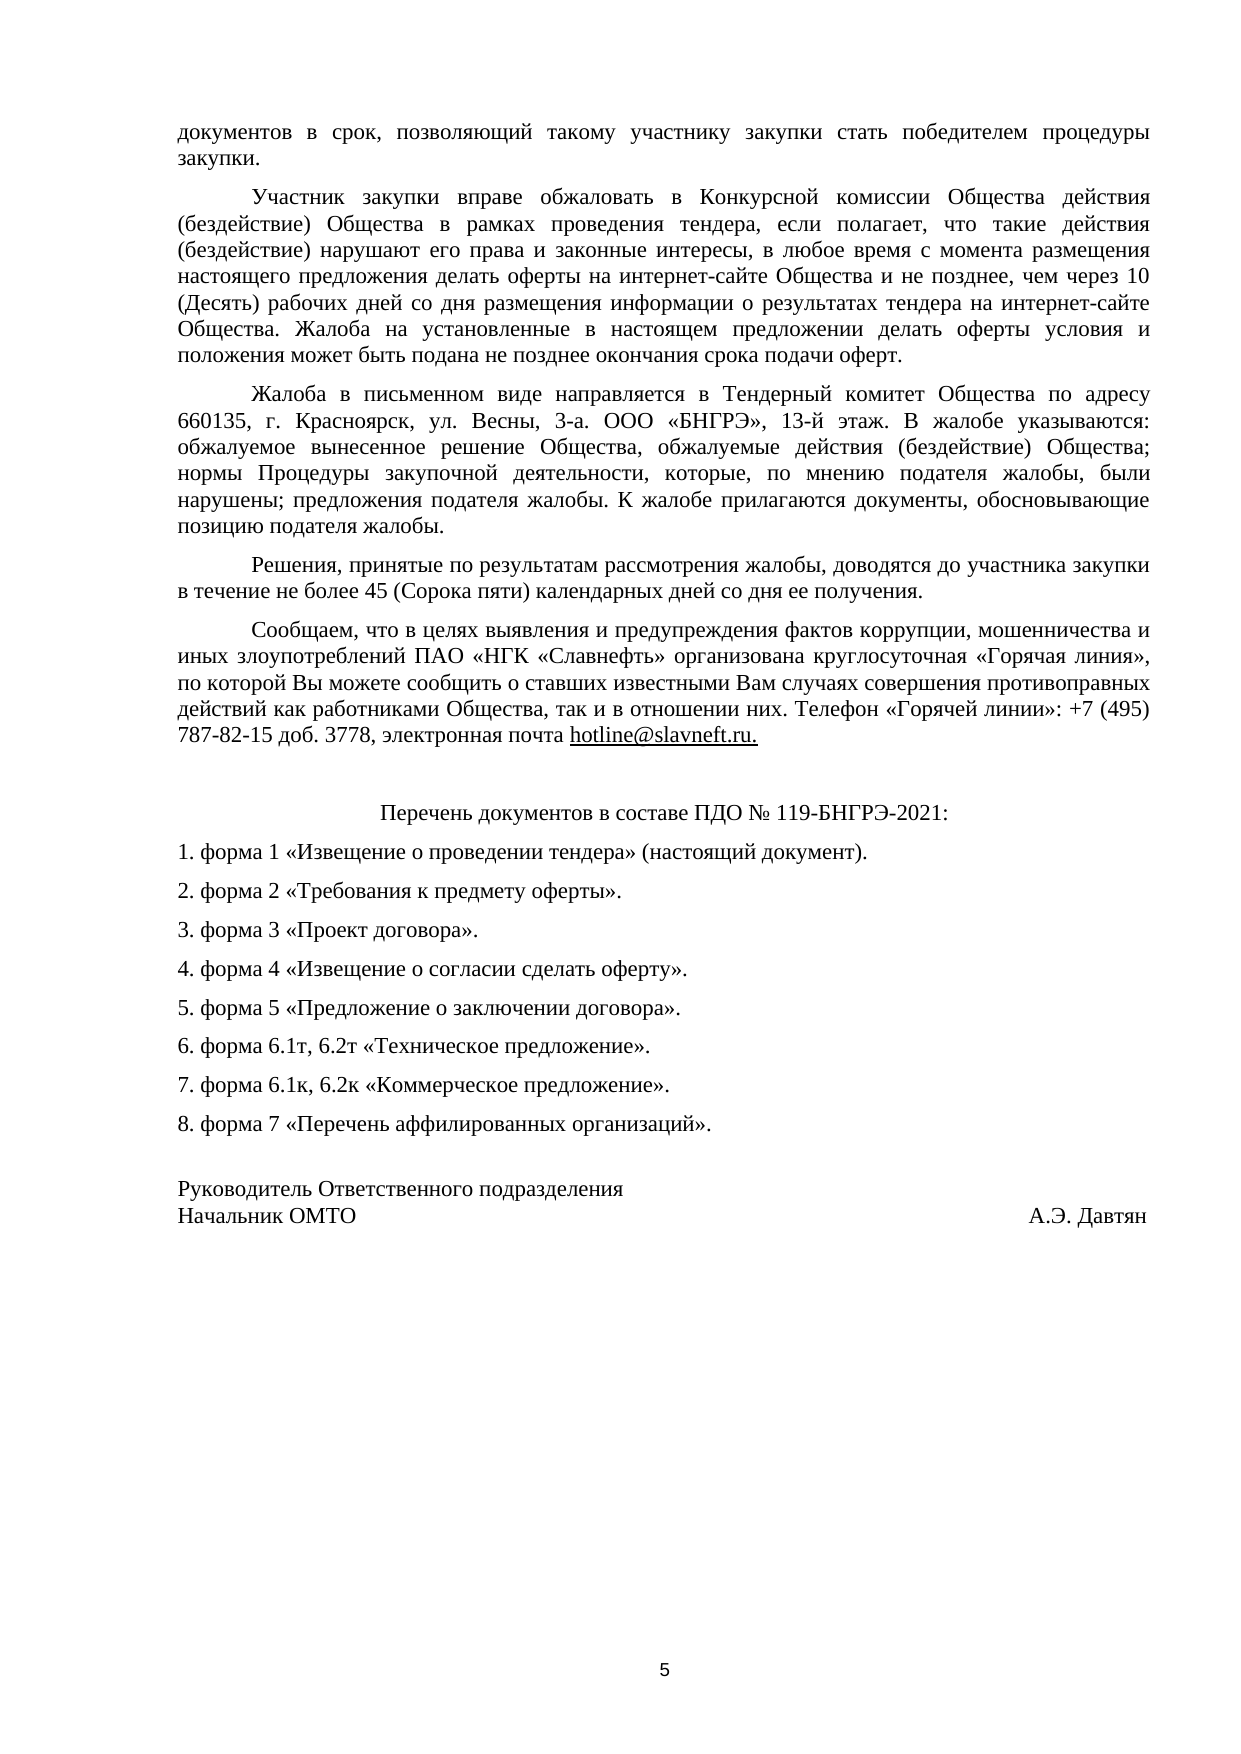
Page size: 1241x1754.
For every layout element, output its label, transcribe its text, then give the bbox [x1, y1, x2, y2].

text 4. форма 4 «Извещение о согласии сделать оферту». [177, 955, 1152, 981]
text Руководитель Ответственного подразделения [177, 1175, 1152, 1202]
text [177, 118, 1152, 171]
text 3. форма 3 «Проект договора». [177, 916, 1152, 942]
text 5. форма 5 «Предложение о заключении договора». [177, 993, 1152, 1020]
text Начальник ОМТО А.Э. Давтян [177, 1202, 1152, 1228]
text 2. форма 2 «Требования к предмету оферты». [177, 877, 1152, 903]
text 6. форма 6.1т, 6.2т «Техническое предложение». [177, 1032, 1152, 1059]
text 8. форма 7 «Перечень аффилированных организаций». [177, 1110, 1152, 1136]
text Решения, принятые по результатам рассмотрения жалобы, доводятся до участника закупки в течение не более 45 (Сорока пяти) календарных дней со дня ее получения. [177, 551, 1152, 604]
text Участник закупки вправе обжаловать в Конкурсной комиссии Общества действия (бездействие) Общества в рамках проведения тендера, если полагает, что такие действия (бездействие) нарушают его права и законные интересы, в любое время с момента размещения настоящего предложения делать оферты на интернет-сайте Общества и не позднее, чем через 10 (Десять) рабочих дней со дня размещения информации о результатах тендера на интернет-сайте Общества. Жалоба на установленные в настоящем предложении делать оферты условия и положения может быть подана не позднее окончания срока подачи оферт. [177, 183, 1152, 368]
text 7. форма 6.1к, 6.2к «Коммерческое предложение». [177, 1071, 1152, 1098]
text Сообщаем, что в целях выявления и предупреждения фактов коррупции, мошенничества и иных злоупотреблений ПАО «НГК «Славнефть» организована круглосуточная «Горячая линия», по которой Вы можете сообщить о ставших известными Вам случаях совершения противоправных действий как работниками Общества, так и в отношении них. Телефон «Горячей линии»: +7 (495) 787-82-15 доб. 3778, электронная почта hotline@slavneft.ru. [177, 616, 1152, 748]
text Жалоба в письменном виде направляется в Тендерный комитет Общества по адресу 660135, г. Красноярск, ул. Весны, 3-а. ООО «БНГРЭ», 13-й этаж. В жалобе указываются: обжалуемое вынесенное решение Общества, обжалуемые действия (бездействие) Общества; нормы Процедуры закупочной деятельности, которые, по мнению подателя жалобы, были нарушены; предложения подателя жалобы. К жалобе прилагаются документы, обосновывающие позицию подателя жалобы. [177, 380, 1152, 538]
text Перечень документов в составе ПДО № 119-БНГРЭ-2021: [177, 799, 1152, 826]
text 1. форма 1 «Извещение о проведении тендера» (настоящий документ). [177, 838, 1152, 864]
